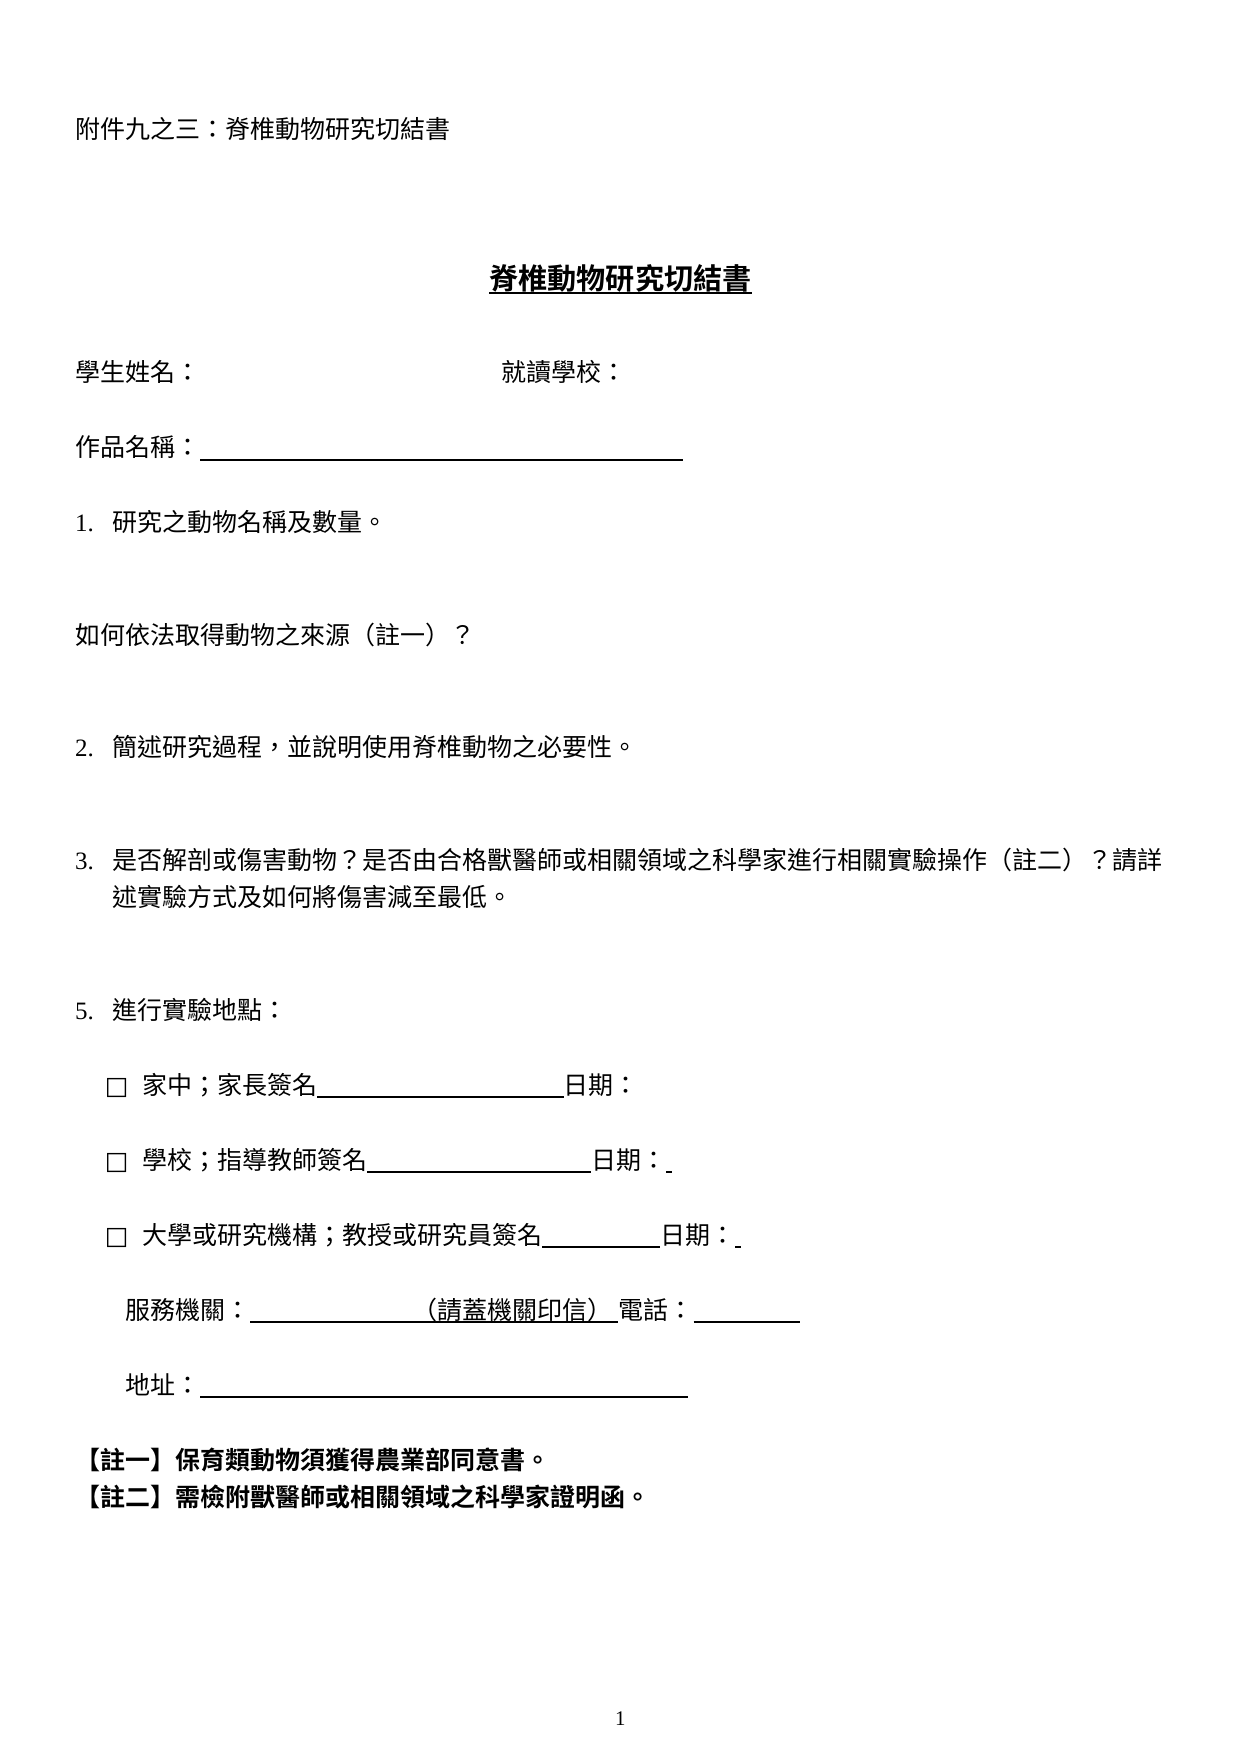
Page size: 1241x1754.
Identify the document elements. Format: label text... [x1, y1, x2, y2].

list 大學或研究機構；教授或研究員簽名 日期： [104, 1214, 1165, 1252]
text 作品名稱： [75, 427, 1165, 464]
text 【註二】需檢附獸醫師或相關領域之科學家證明函。 [75, 1477, 1165, 1514]
text 服務機關： （請蓋機關印信） 電話： [75, 1289, 1165, 1327]
list 學校；指導教師簽名 日期： [104, 1139, 1165, 1177]
text 學生姓名： 就讀學校： [75, 352, 1165, 389]
text 如何依法取得動物之來源（註一）？ [75, 614, 1165, 652]
text 地址： [75, 1364, 1165, 1402]
text 脊椎動物研究切結書 [75, 239, 1165, 314]
text 附件九之三：脊椎動物研究切結書 [75, 89, 1165, 164]
list 進行實驗地點： [75, 989, 1165, 1027]
list 簡述研究過程，並說明使用脊椎動物之必要性。 [75, 727, 1165, 764]
list 家中；家長簽名 日期： [104, 1064, 1165, 1102]
list 是否解剖或傷害動物？是否由合格獸醫師或相關領域之科學家進行相關實驗操作（註二）？請詳述實驗方式及如何將傷害減至最低。 [75, 839, 1165, 914]
list 研究之動物名稱及數量。 [75, 502, 1165, 539]
text 【註一】保育類動物須獲得農業部同意書。 [75, 1439, 1165, 1477]
